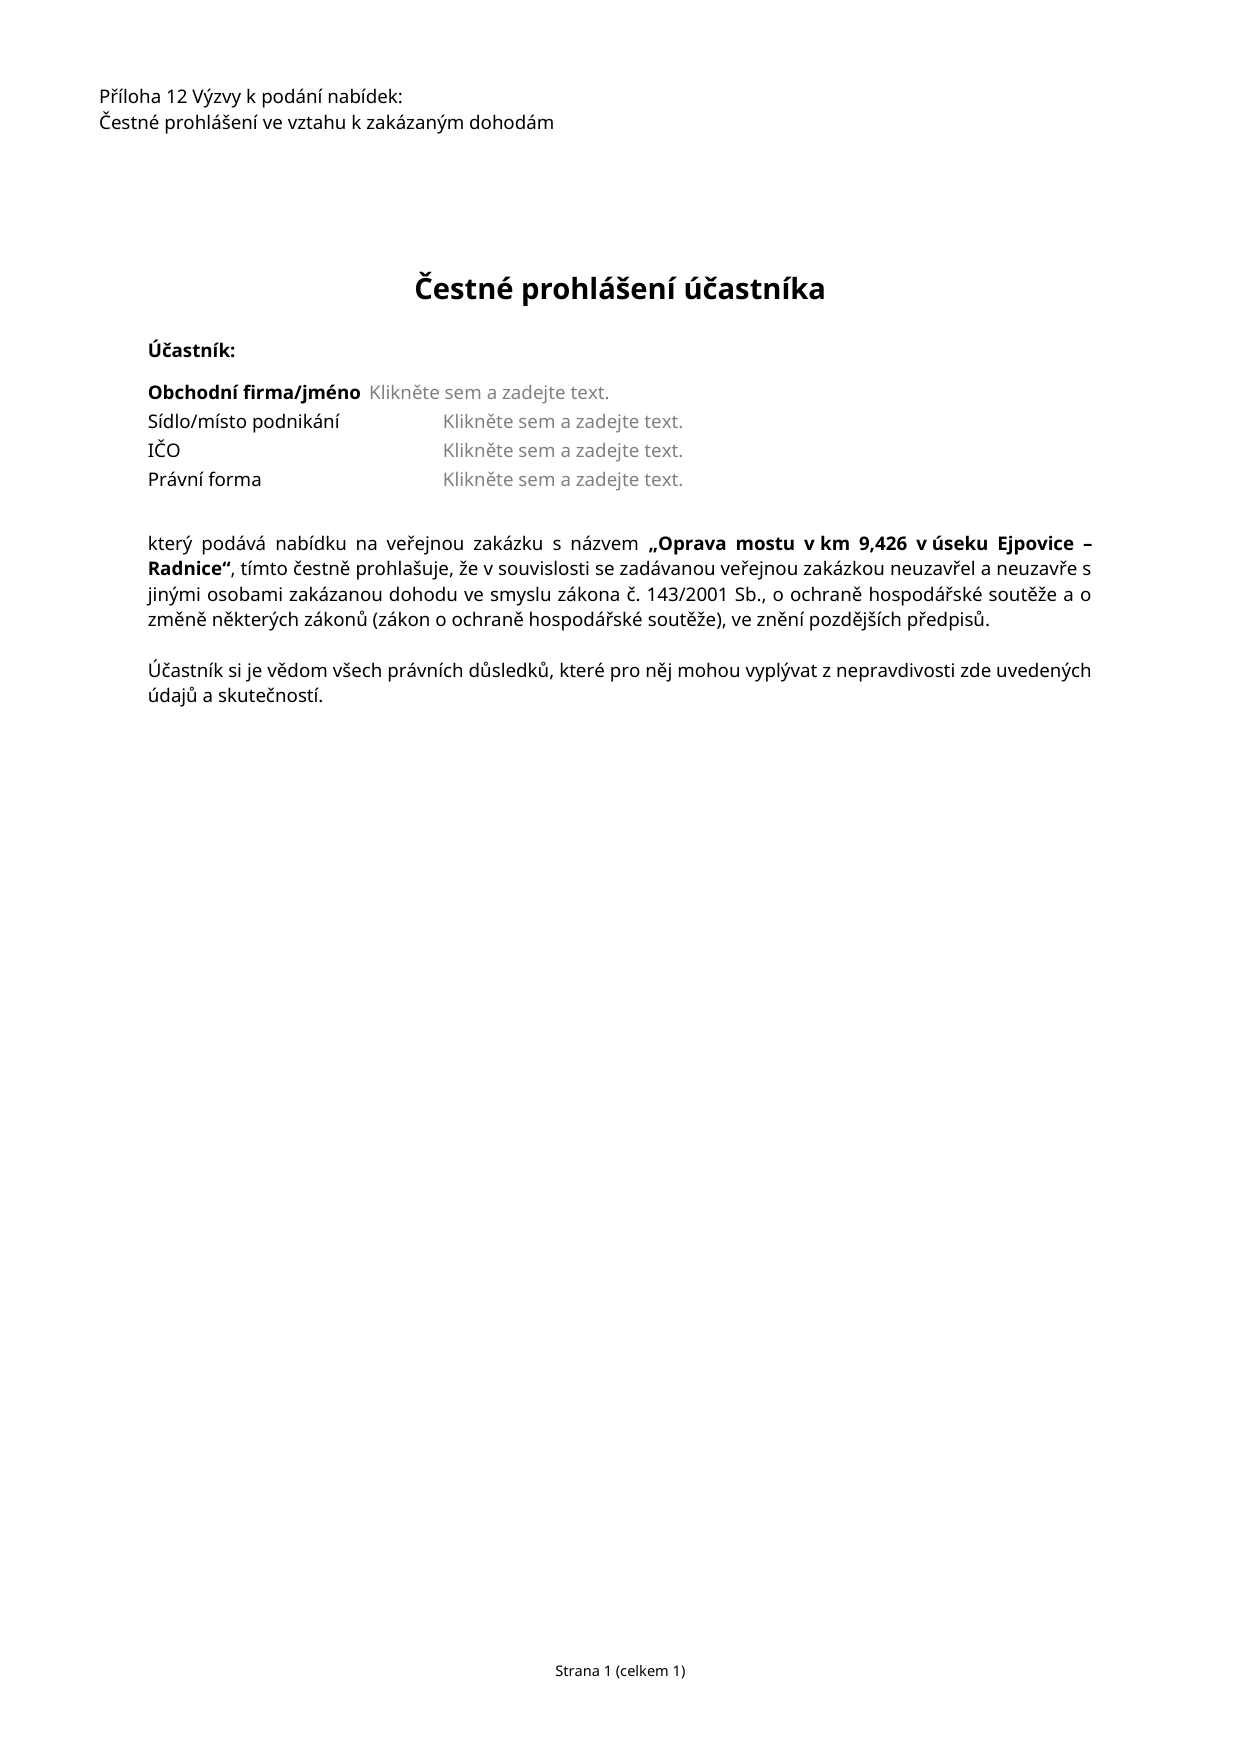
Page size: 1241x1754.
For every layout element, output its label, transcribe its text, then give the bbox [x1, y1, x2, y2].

text Účastník si je vědom všech právních důsledků, které pro něj mohou vyplývat z nepravdivosti zde uvedených údajů a skutečností. [148, 657, 1093, 708]
text Obchodní firma/jméno [148, 376, 1093, 405]
text Účastník: [148, 333, 1093, 364]
text IČO [148, 434, 1093, 463]
text Právní forma [148, 463, 1093, 492]
title Čestné prohlášení účastníka [148, 268, 1093, 308]
text který podává nabídku na veřejnou zakázku s názvem „Oprava mostu v km 9,426 v úseku Ejpovice – Radnice“, tímto čestně prohlašuje, že v souvislosti se zadávanou veřejnou zakázkou neuzavřel a neuzavře s jinými osobami zakázanou dohodu ve smyslu zákona č. 143/2001 Sb., o ochraně hospodářské soutěže a o změně některých zákonů (zákon o ochraně hospodářské soutěže), ve znění pozdějších předpisů. [148, 530, 1093, 632]
text Sídlo/místo podnikání [148, 405, 1093, 434]
